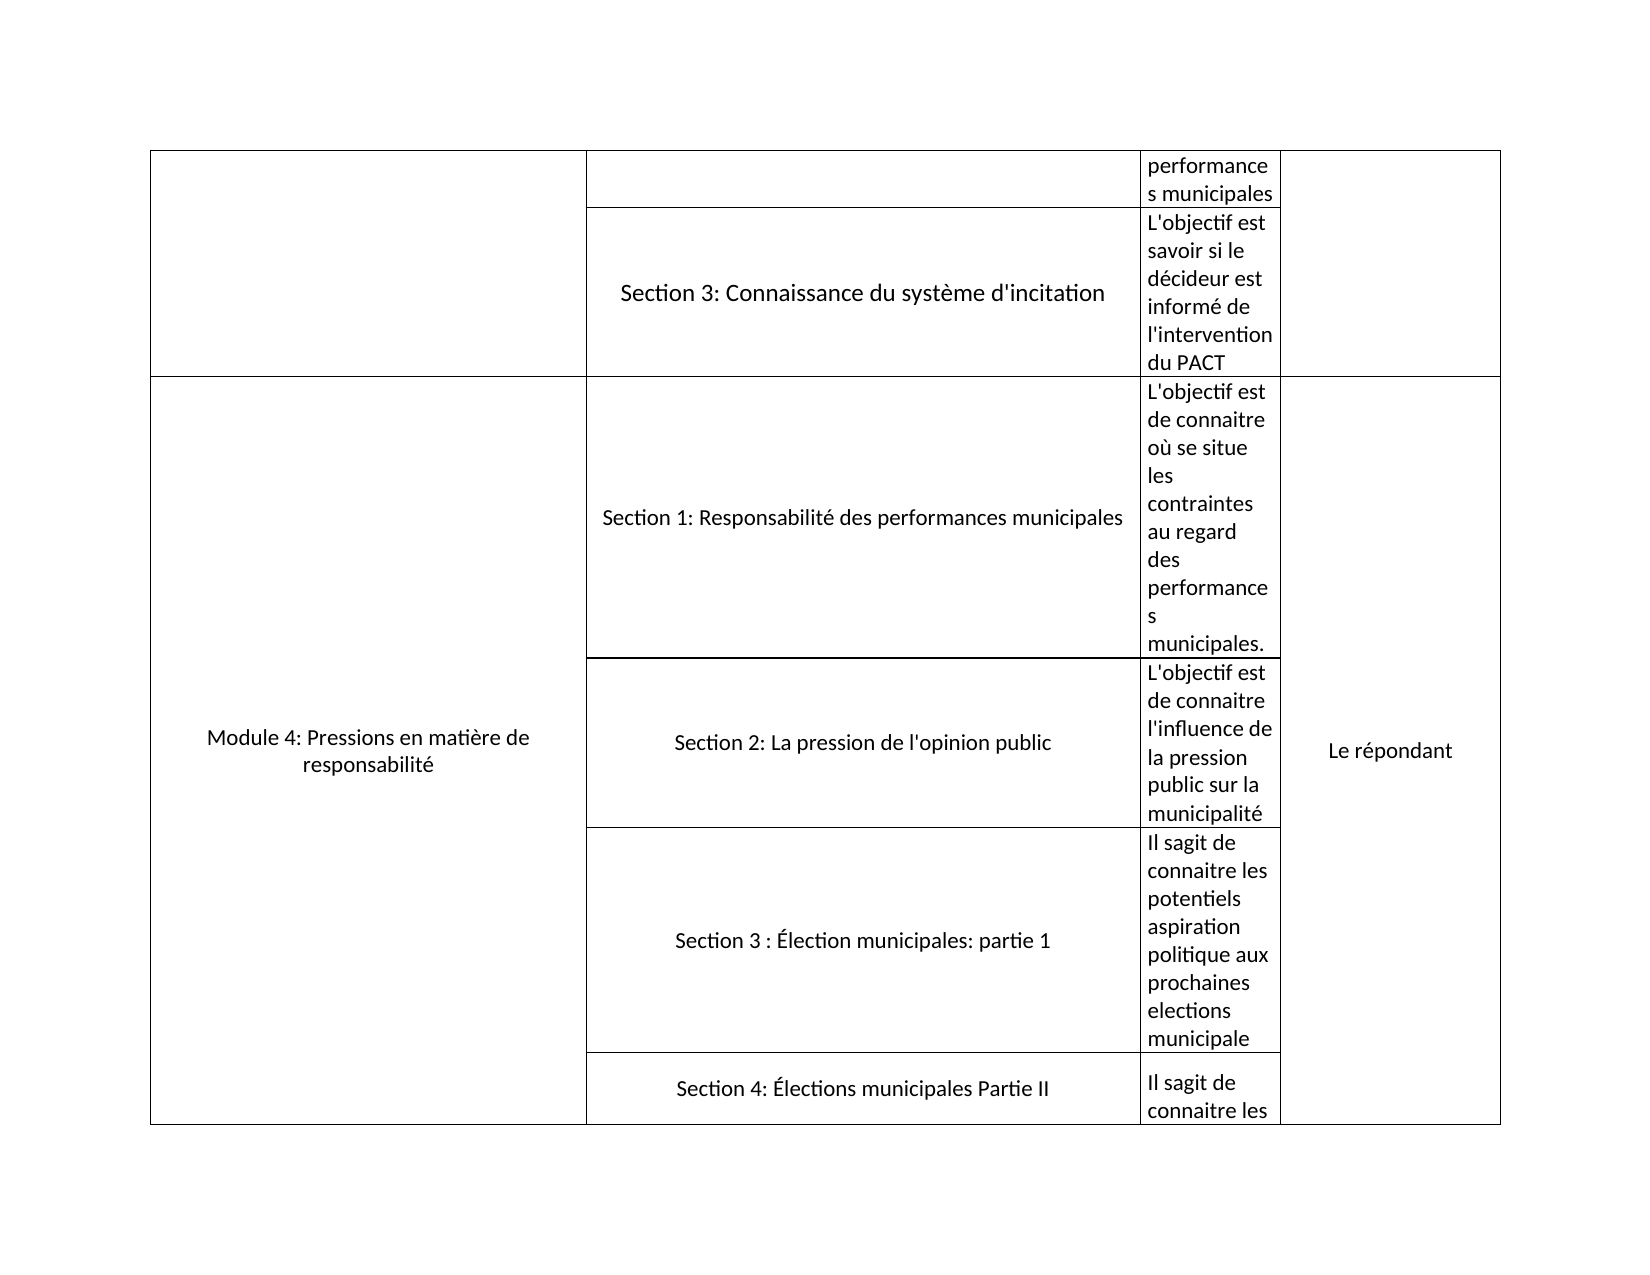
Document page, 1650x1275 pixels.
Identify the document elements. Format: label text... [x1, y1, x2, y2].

table_cell Section 1: Responsabilité des performances municipales [587, 377, 1140, 657]
table_cell L'objectif est de connaitre l'influence de la pression public sur la municipalité [1141, 659, 1280, 827]
table_cell Section 3: Connaissance du système d'incitation [587, 208, 1140, 376]
table_cell Le répondant [1281, 377, 1500, 1124]
table_cell L'objectif est savoir si le décideur est informé de l'intervention du PACT [1141, 208, 1280, 376]
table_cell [1141, 151, 1280, 207]
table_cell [587, 151, 1140, 207]
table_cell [587, 1053, 1140, 1124]
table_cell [1141, 828, 1280, 1052]
table_cell L'objectif est de connaitre où se situe les contraintes au regard des performances municipales. [1141, 377, 1280, 657]
table_cell Module 4: Pressions en matière de responsabilité [151, 377, 586, 1124]
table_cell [1141, 1053, 1280, 1124]
table_cell Section 2: La pression de l'opinion public [587, 659, 1140, 827]
table_cell Section 3 : Élection municipales: partie 1 [587, 828, 1140, 1052]
